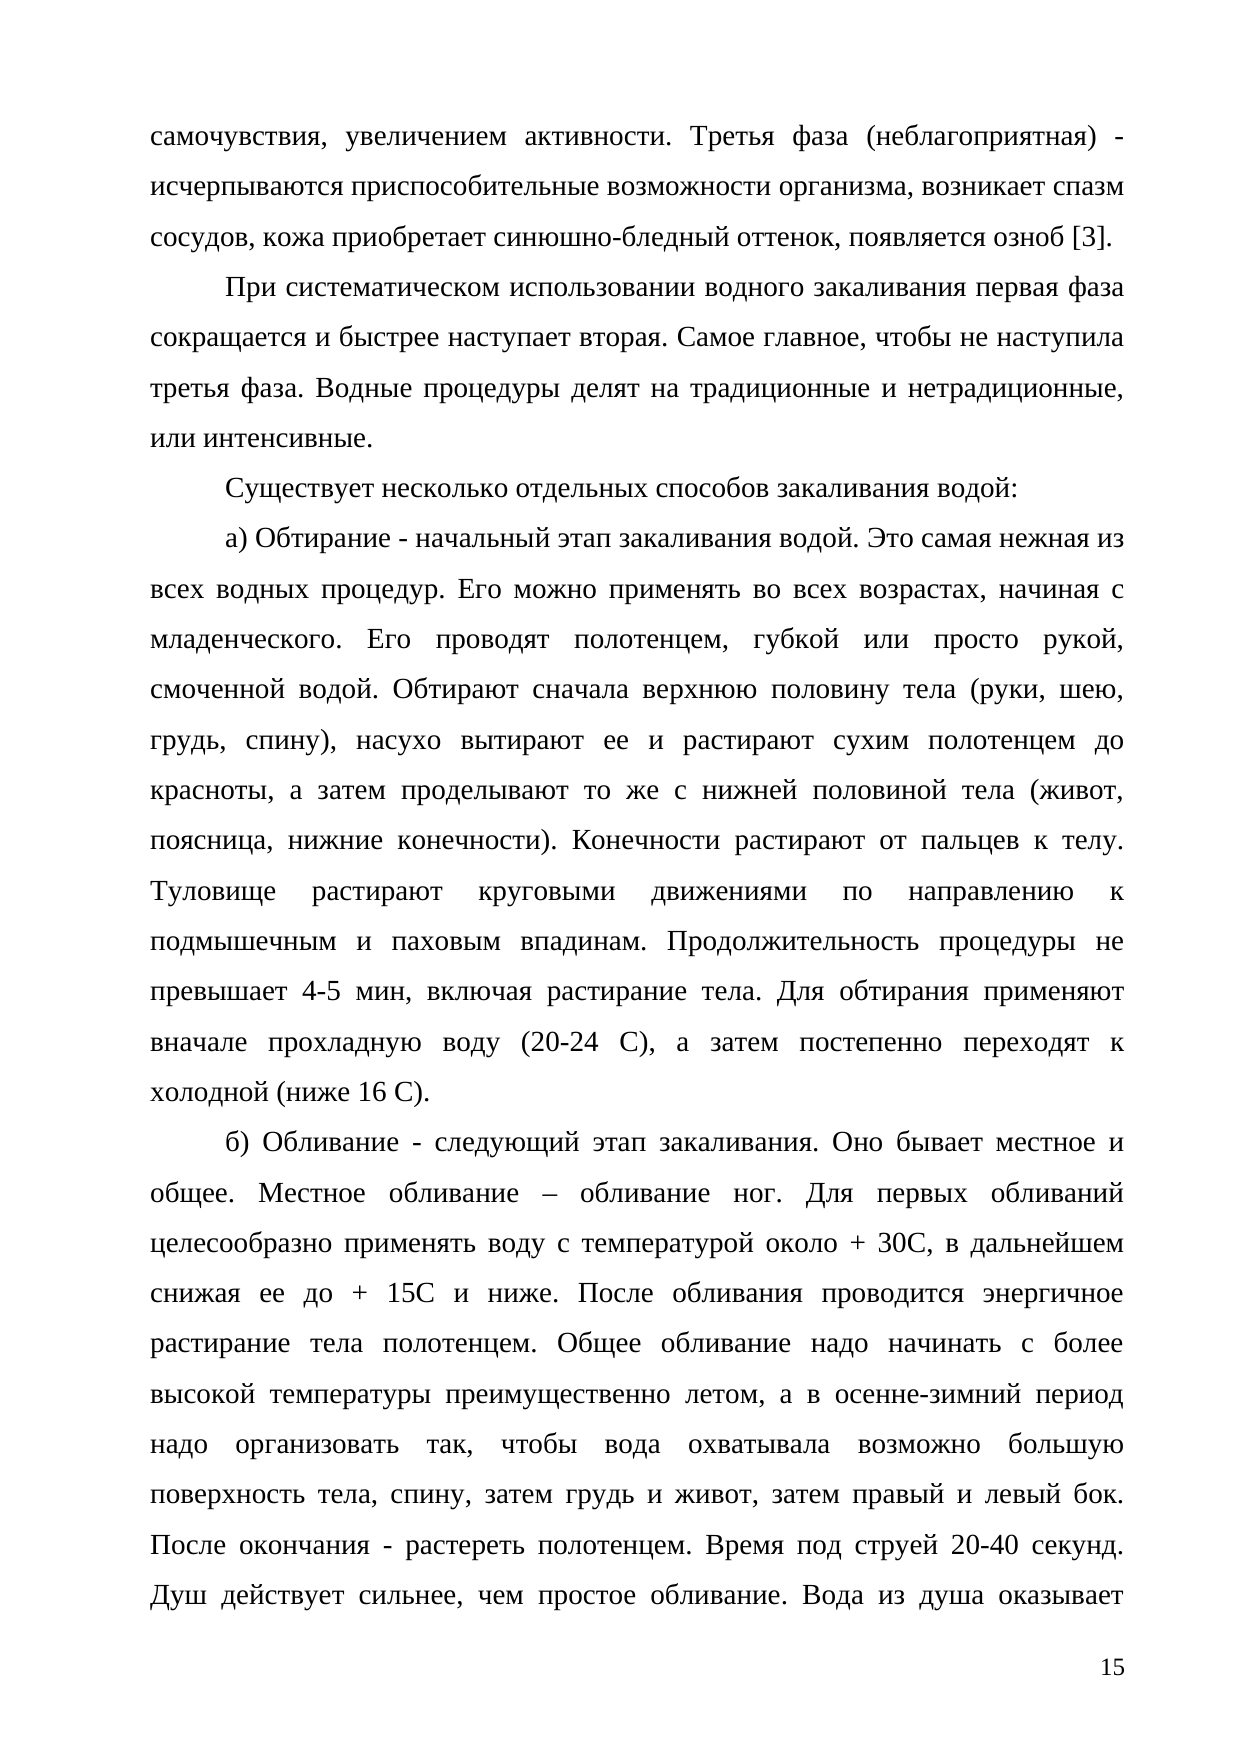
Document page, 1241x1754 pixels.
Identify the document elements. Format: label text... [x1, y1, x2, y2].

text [150, 1124, 1125, 1611]
text а) Обтирание - начальный этап закаливания водой. Это самая нежная из всех водных процедур. Его можно применять во всех возрастах, начиная с младенческого. Его проводят полотенцем, губкой или просто рукой, смоченной водой. Обтирают сначала верхнюю половину тела (руки, шею, грудь, спину), насухо вытирают ее и растирают сухим полотенцем до красноты, а затем проделывают то же с нижней половиной тела (живот, поясница, нижние конечности). Конечности растирают от пальцев к телу. Туловище растирают круговыми движениями по направлению к подмышечным и паховым впадинам. Продолжительность процедуры не превышает 4-5 мин, включая растирание тела. Для обтирания применяют вначале прохладную воду (20-24 С), а затем постепенно переходят к холодной (ниже 16 С). [150, 521, 1125, 1108]
text При систематическом использовании водного закаливания первая фаза сокращается и быстрее наступает вторая. Самое главное, чтобы не наступила третья фаза. Водные процедуры делят на традиционные и нетрадиционные, или интенсивные. [150, 269, 1125, 453]
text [150, 118, 1125, 252]
text Существует несколько отдельных способов закаливания водой: [150, 470, 1125, 504]
